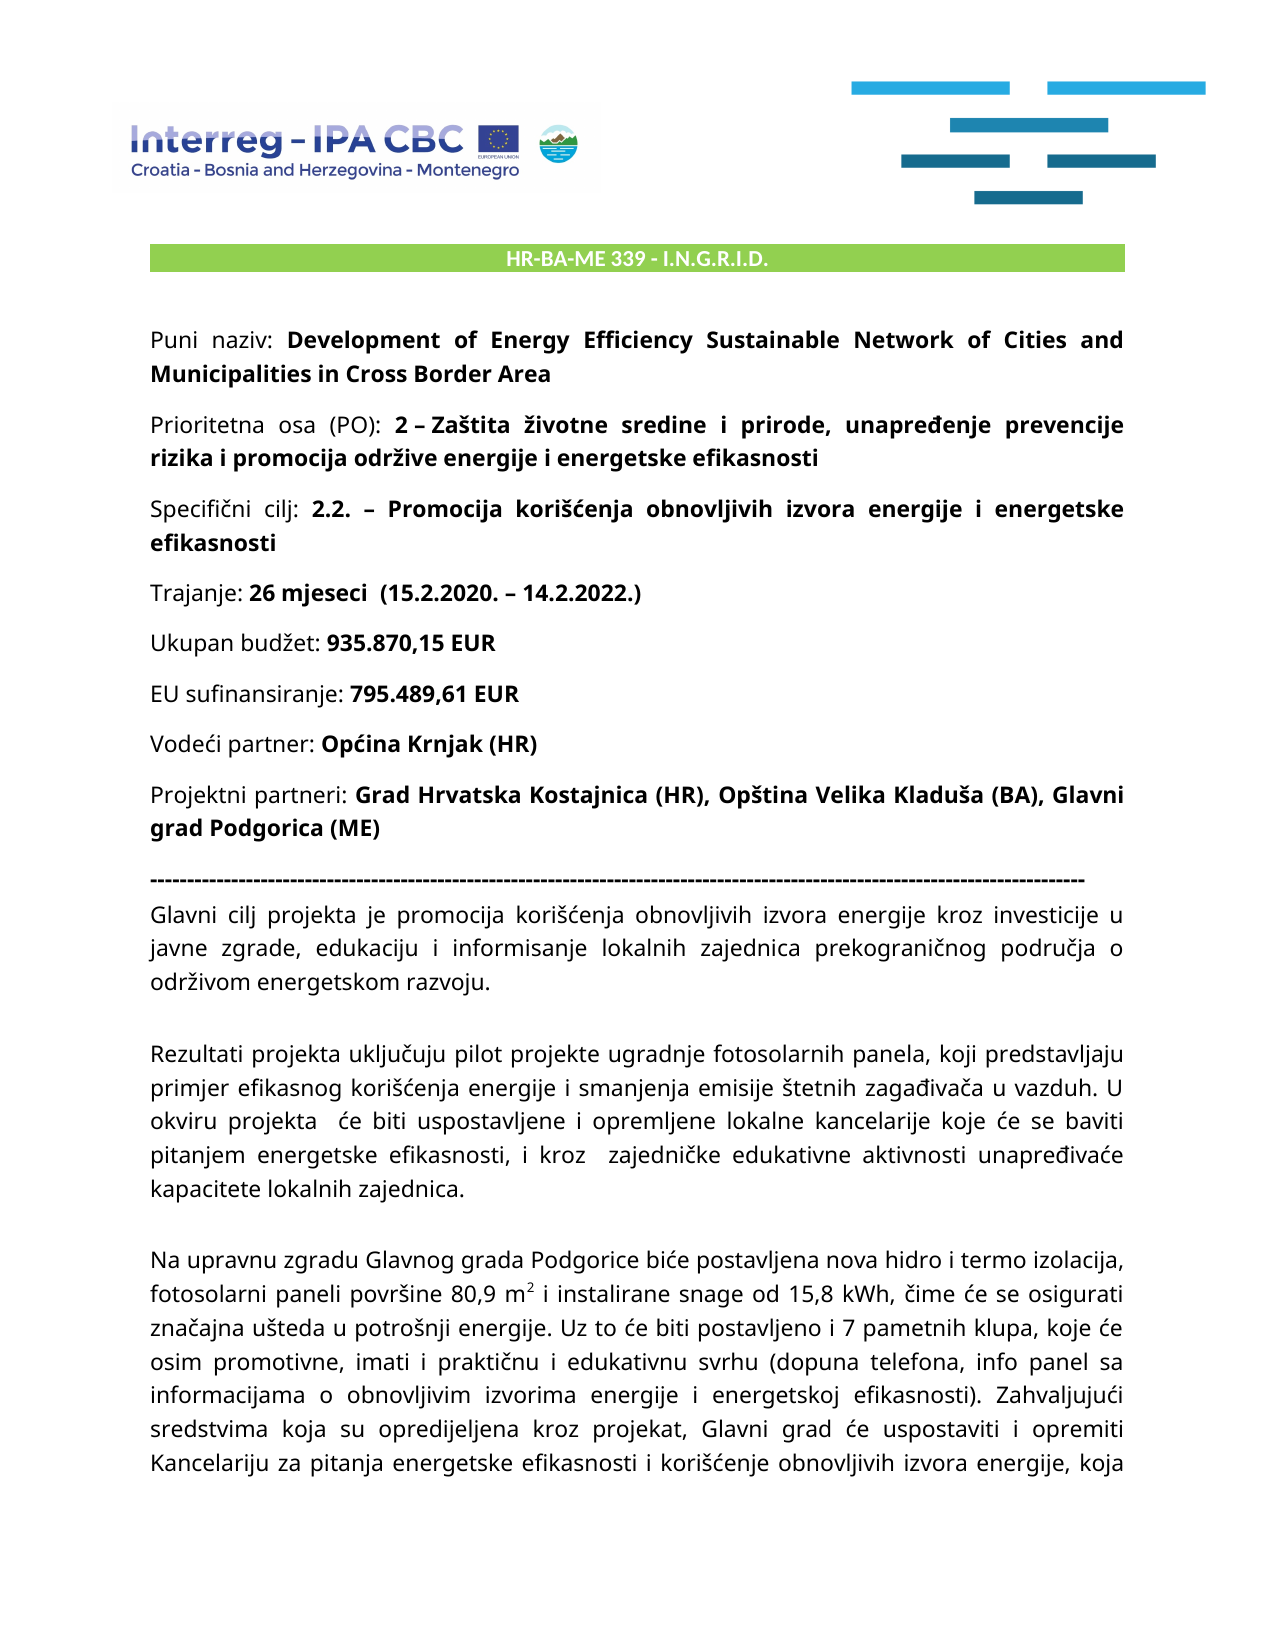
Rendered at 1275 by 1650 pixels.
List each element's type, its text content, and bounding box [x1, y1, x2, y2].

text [150, 1244, 1125, 1478]
text Specifični cilj: 2.2. – Promocija korišćenja obnovljivih izvora energije i energetske efikasnosti [150, 493, 1125, 558]
text HR-BA-ME 339 - I.N.G.R.I.D. [150, 244, 1125, 272]
text Glavni cilj projekta je promocija korišćenja obnovljivih izvora energije kroz investicije u javne zgrade, edukaciju i informisanje lokalnih zajednica prekograničnog područja o održivom energetskom razvoju. [150, 898, 1125, 997]
text Puni naziv: Development of Energy Efficiency Sustainable Network of Cities and Municipalities in Cross Border Area [150, 324, 1125, 389]
text Trajanje: 26 mjeseci (15.2.2020. – 14.2.2022.) [150, 577, 1125, 608]
text Prioritetna osa (PO): 2 – Zaštita životne sredine i prirode, unapređenje prevencije rizika i promocija održive energije i energetske efikasnosti [150, 408, 1125, 473]
picture [111, 102, 602, 193]
text Rezultati projekta uključuju pilot projekte ugradnje fotosolarnih panela, koji predstavljaju primjer efikasnog korišćenja energije i smanjenja emisije štetnih zagađivača u vazduh. U okviru projekta će biti uspostavljene i opremljene lokalne kancelarije koje će se baviti pitanjem energetske efikasnosti, i kroz zajedničke edukativne aktivnosti unapređivaće kapacitete lokalnih zajednica. [150, 1038, 1125, 1204]
picture [836, 45, 1236, 230]
text Vodeći partner: Općina Krnjak (HR) [150, 728, 1125, 759]
text EU sufinansiranje: 795.489,61 EUR [150, 678, 1125, 709]
text ------------------------------------------------------------------------------------------------------------------------------- [150, 863, 1125, 894]
text Projektni partneri: Grad Hrvatska Kostajnica (HR), Opština Velika Kladuša (BA), Glavni grad Podgorica (ME) [150, 778, 1125, 843]
text Ukupan budžet: 935.870,15 EUR [150, 627, 1125, 658]
